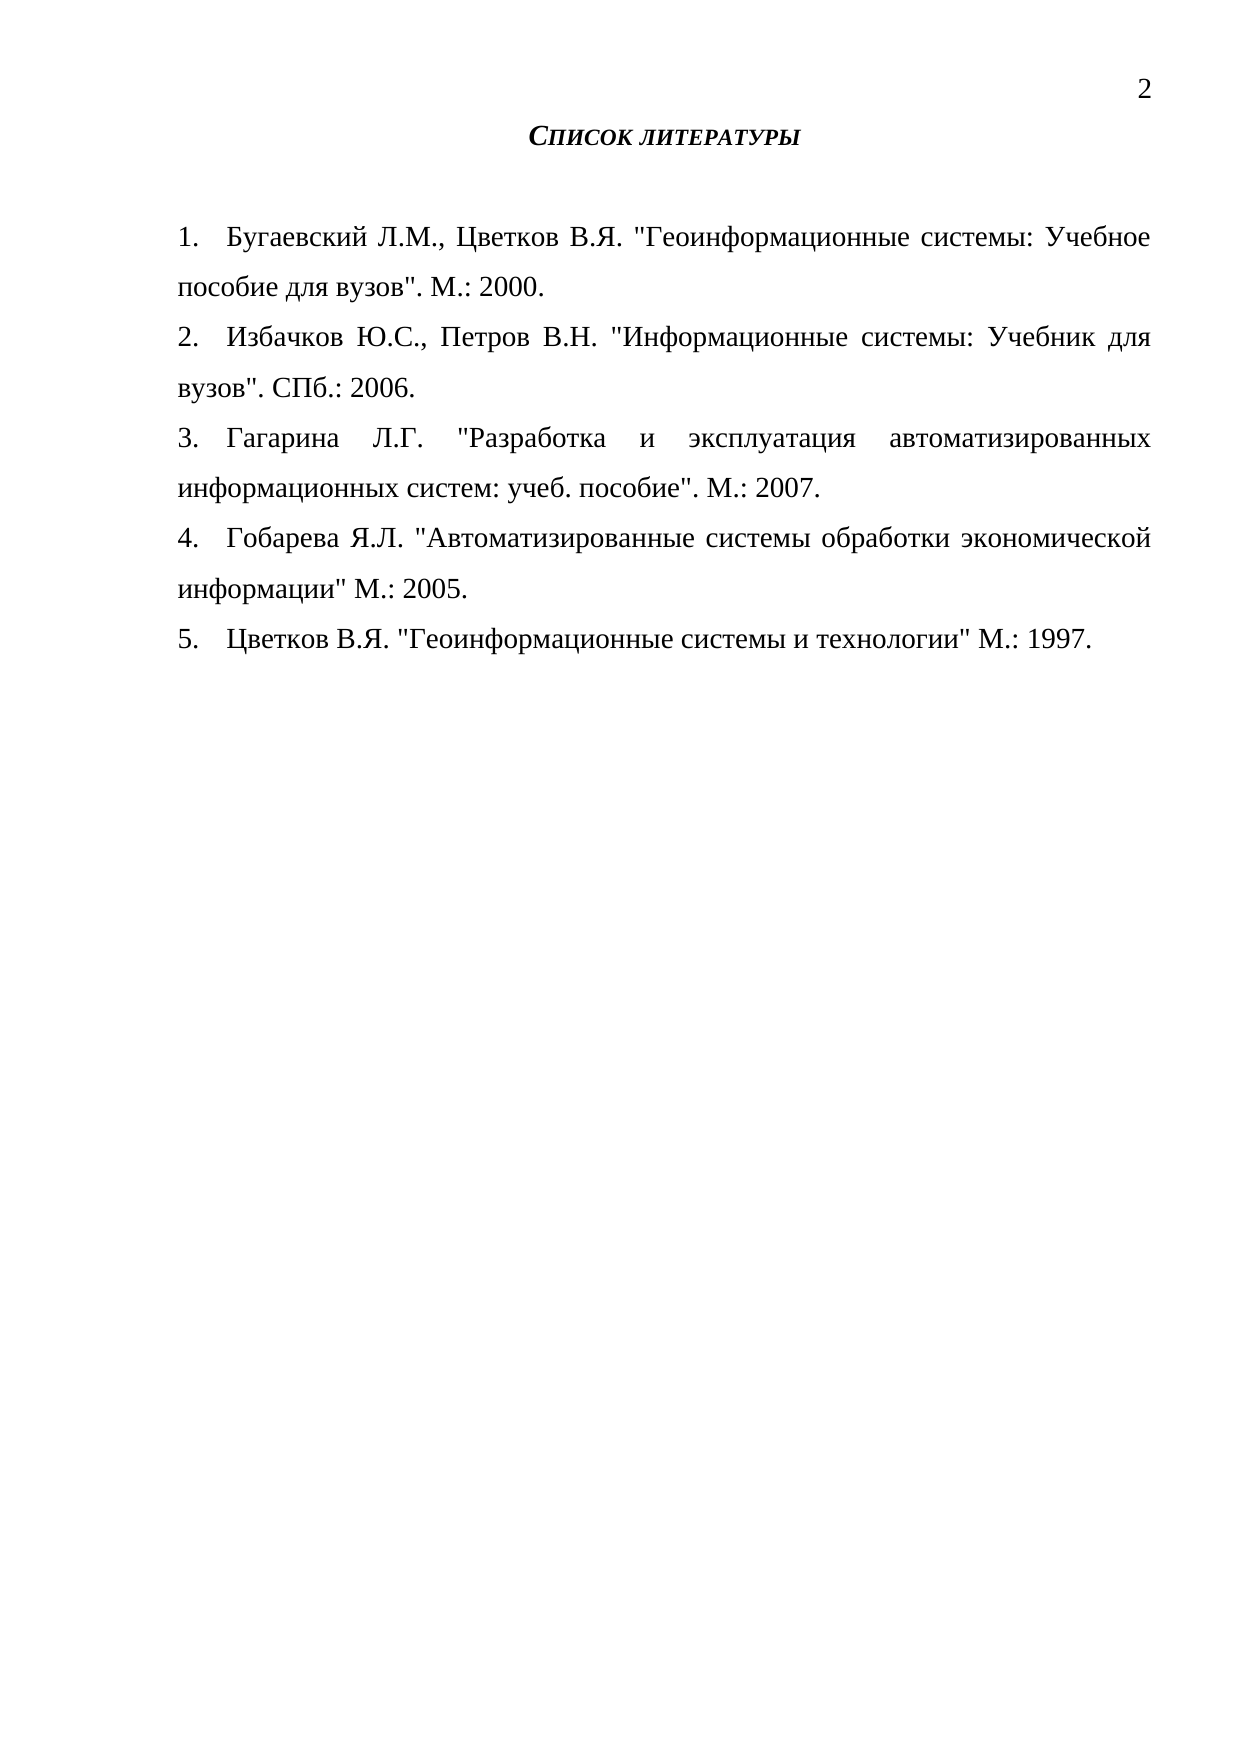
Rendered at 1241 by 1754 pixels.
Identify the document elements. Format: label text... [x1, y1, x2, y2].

text Гагарина Л.Г. "Разработка и эксплуатация автоматизированных информационных систем: учеб. пособие". М.: 2007. [177, 420, 1152, 504]
text Бугаевский Л.М., Цветков В.Я. "Геоинформационные системы: Учебное пособие для вузов". М.: 2000. [177, 219, 1152, 303]
text Гобарева Я.Л. "Автоматизированные системы обработки экономической информации" М.: 2005. [177, 521, 1152, 604]
subtitle Список литературы [177, 118, 1152, 152]
text Цветков В.Я. "Геоинформационные системы и технологии" М.: 1997. [177, 621, 1152, 655]
text Избачков Ю.С., Петров В.Н. "Информационные системы: Учебник для вузов". СПб.: 2006. [177, 319, 1152, 403]
